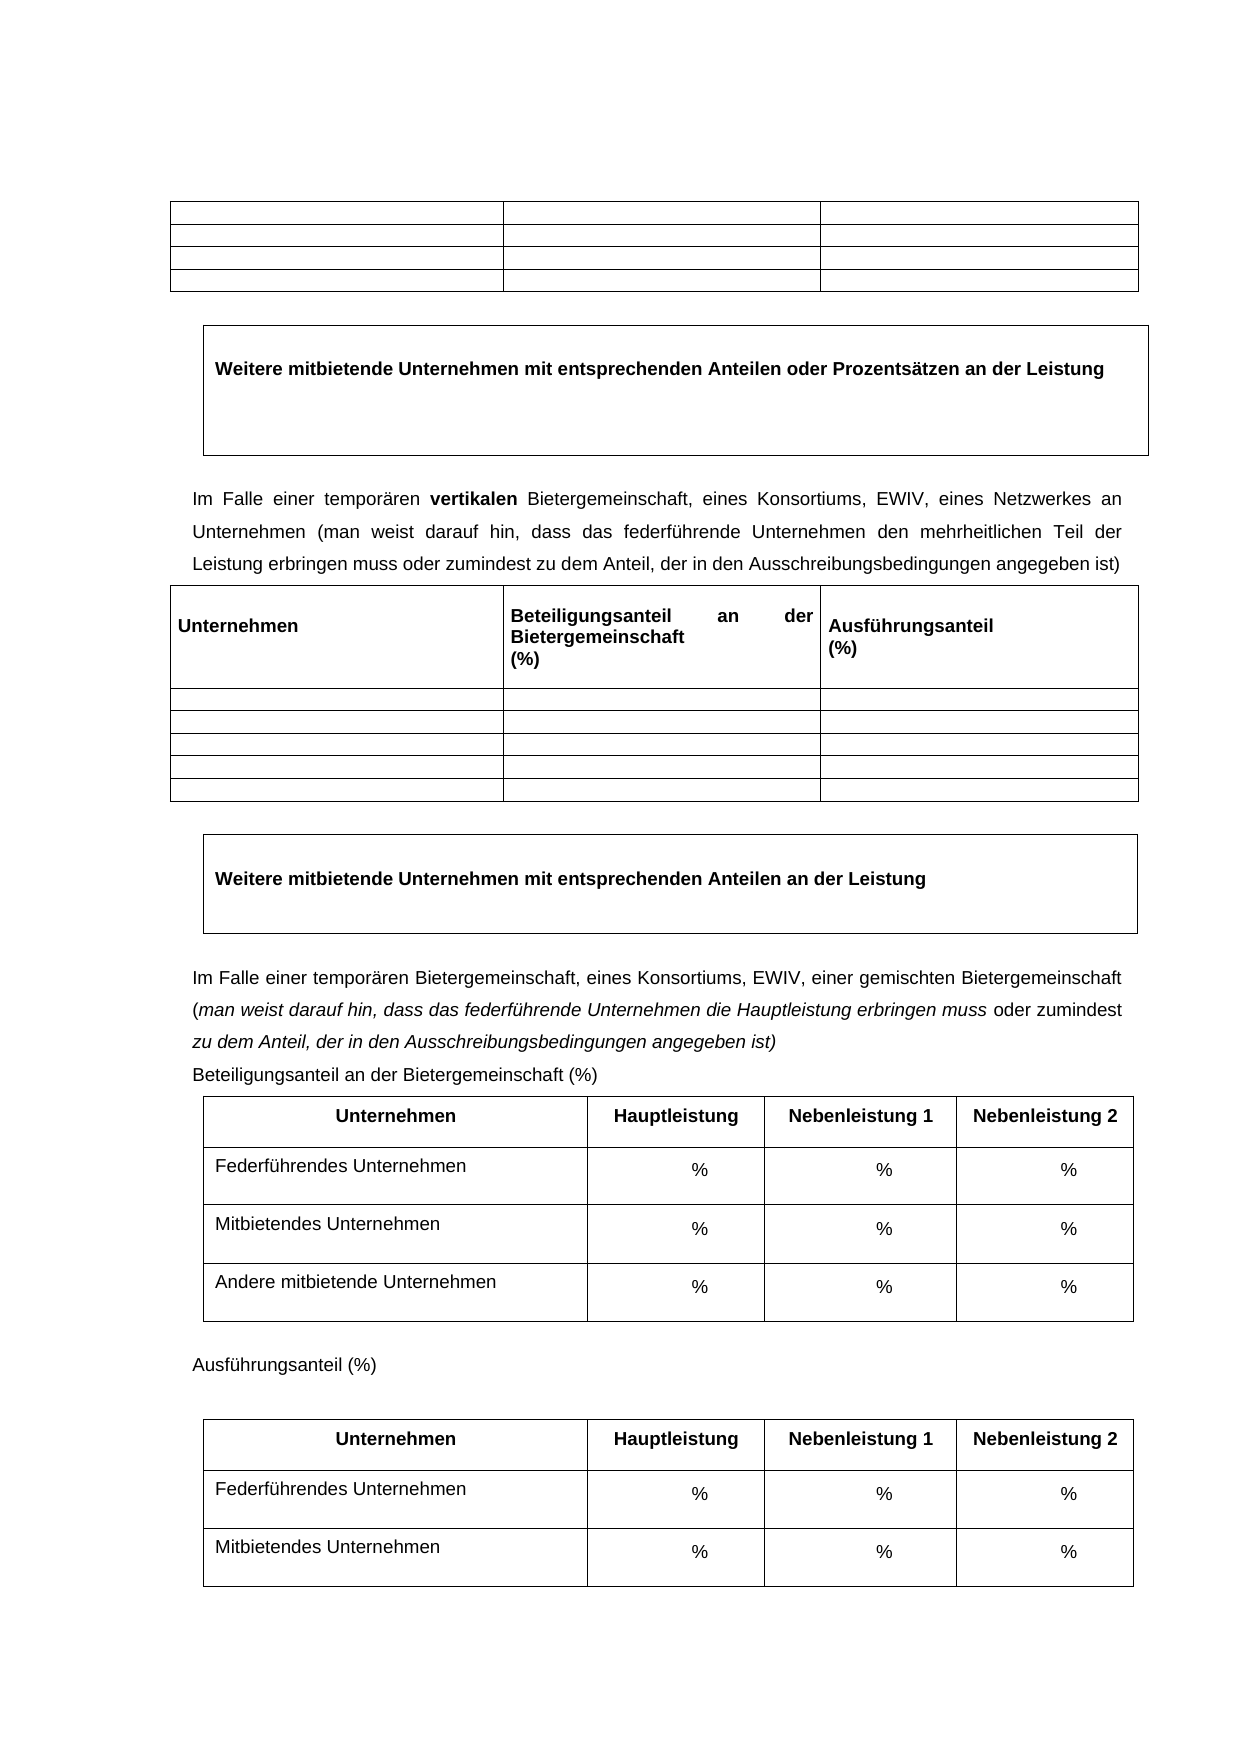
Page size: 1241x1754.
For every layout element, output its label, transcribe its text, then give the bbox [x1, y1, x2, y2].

table_cell [171, 779, 503, 801]
table_cell % [957, 1148, 1133, 1204]
table_cell % [957, 1205, 1133, 1263]
table_cell % [765, 1205, 956, 1263]
table_header Nebenleistung 1 [765, 1420, 956, 1470]
text Beteiligungsanteil an der Bietergemeinschaft (%) [192, 1063, 1122, 1085]
text Im Falle einer temporären Bietergemeinschaft, eines Konsortiums, EWIV, einer gemischten Bietergemeinschaft (man weist darauf hin, dass das federführende Unternehmen die Hauptleistung erbringen muss oder zumindest zu dem Anteil, der in den Ausschreibungsbedingungen angegeben ist) [192, 966, 1122, 1053]
table_cell [821, 756, 1138, 778]
table_header Unternehmen [171, 586, 503, 688]
table_cell [171, 711, 503, 733]
table_cell % [765, 1529, 956, 1586]
table_cell [171, 734, 503, 755]
table_cell [504, 689, 820, 710]
table_cell % [957, 1264, 1133, 1321]
table_header Weitere mitbietende Unternehmen mit entsprechenden Anteilen an der Leistung [204, 835, 1137, 933]
table_cell [504, 202, 820, 223]
table_cell % [588, 1148, 764, 1204]
table_cell [171, 225, 503, 246]
table_header Nebenleistung 1 [765, 1097, 956, 1147]
table_cell % [957, 1529, 1133, 1586]
table_cell [821, 247, 1138, 269]
table_header Beteiligungsanteil an der Bietergemeinschaft (%) [504, 586, 820, 688]
table_header Hauptleistung [588, 1420, 764, 1470]
text Ausführungsanteil (%) [192, 1354, 1122, 1376]
table_header Nebenleistung 2 [957, 1097, 1133, 1147]
table_header Unternehmen [204, 1097, 587, 1147]
table_header Ausführungsanteil (%) [821, 586, 1138, 688]
table_cell % [588, 1264, 764, 1321]
table_cell % [588, 1529, 764, 1586]
table_cell [171, 270, 503, 291]
table_cell % [957, 1471, 1133, 1527]
table_cell [504, 711, 820, 733]
table_cell [171, 756, 503, 778]
table_header Weitere mitbietende Unternehmen mit entsprechenden Anteilen oder Prozentsätzen an der Leistung [204, 326, 1148, 455]
table_cell % [765, 1148, 956, 1204]
text Im Falle einer temporären vertikalen Bietergemeinschaft, eines Konsortiums, EWIV, eines Netzwerkes an Unternehmen (man weist darauf hin, dass das federführende Unternehmen den mehrheitlichen Teil der Leistung erbringen muss oder zumindest zu dem Anteil, der in den Ausschreibungsbedingungen angegeben ist) [192, 488, 1122, 574]
table_cell [504, 734, 820, 755]
table_cell % [588, 1205, 764, 1263]
table_cell Mitbietendes Unternehmen [204, 1529, 587, 1586]
table_cell % [765, 1264, 956, 1321]
table_cell [821, 734, 1138, 755]
table_header Unternehmen [204, 1420, 587, 1470]
table_cell Mitbietendes Unternehmen [204, 1205, 587, 1263]
table_cell [504, 247, 820, 269]
table_cell [171, 202, 503, 223]
table_cell [821, 779, 1138, 801]
table_cell [821, 711, 1138, 733]
table_cell [821, 202, 1138, 223]
table_header Nebenleistung 2 [957, 1420, 1133, 1470]
table_cell % [588, 1471, 764, 1527]
table_cell [171, 247, 503, 269]
table_cell [504, 756, 820, 778]
table_cell [821, 225, 1138, 246]
table_cell [171, 689, 503, 710]
table_cell [504, 779, 820, 801]
table_cell % [765, 1471, 956, 1527]
table_cell Federführendes Unternehmen [204, 1148, 587, 1204]
table_cell Federführendes Unternehmen [204, 1471, 587, 1527]
table_cell [504, 270, 820, 291]
table_cell Andere mitbietende Unternehmen [204, 1264, 587, 1321]
table_cell [821, 689, 1138, 710]
table_cell [504, 225, 820, 246]
table_cell [821, 270, 1138, 291]
table_header Hauptleistung [588, 1097, 764, 1147]
